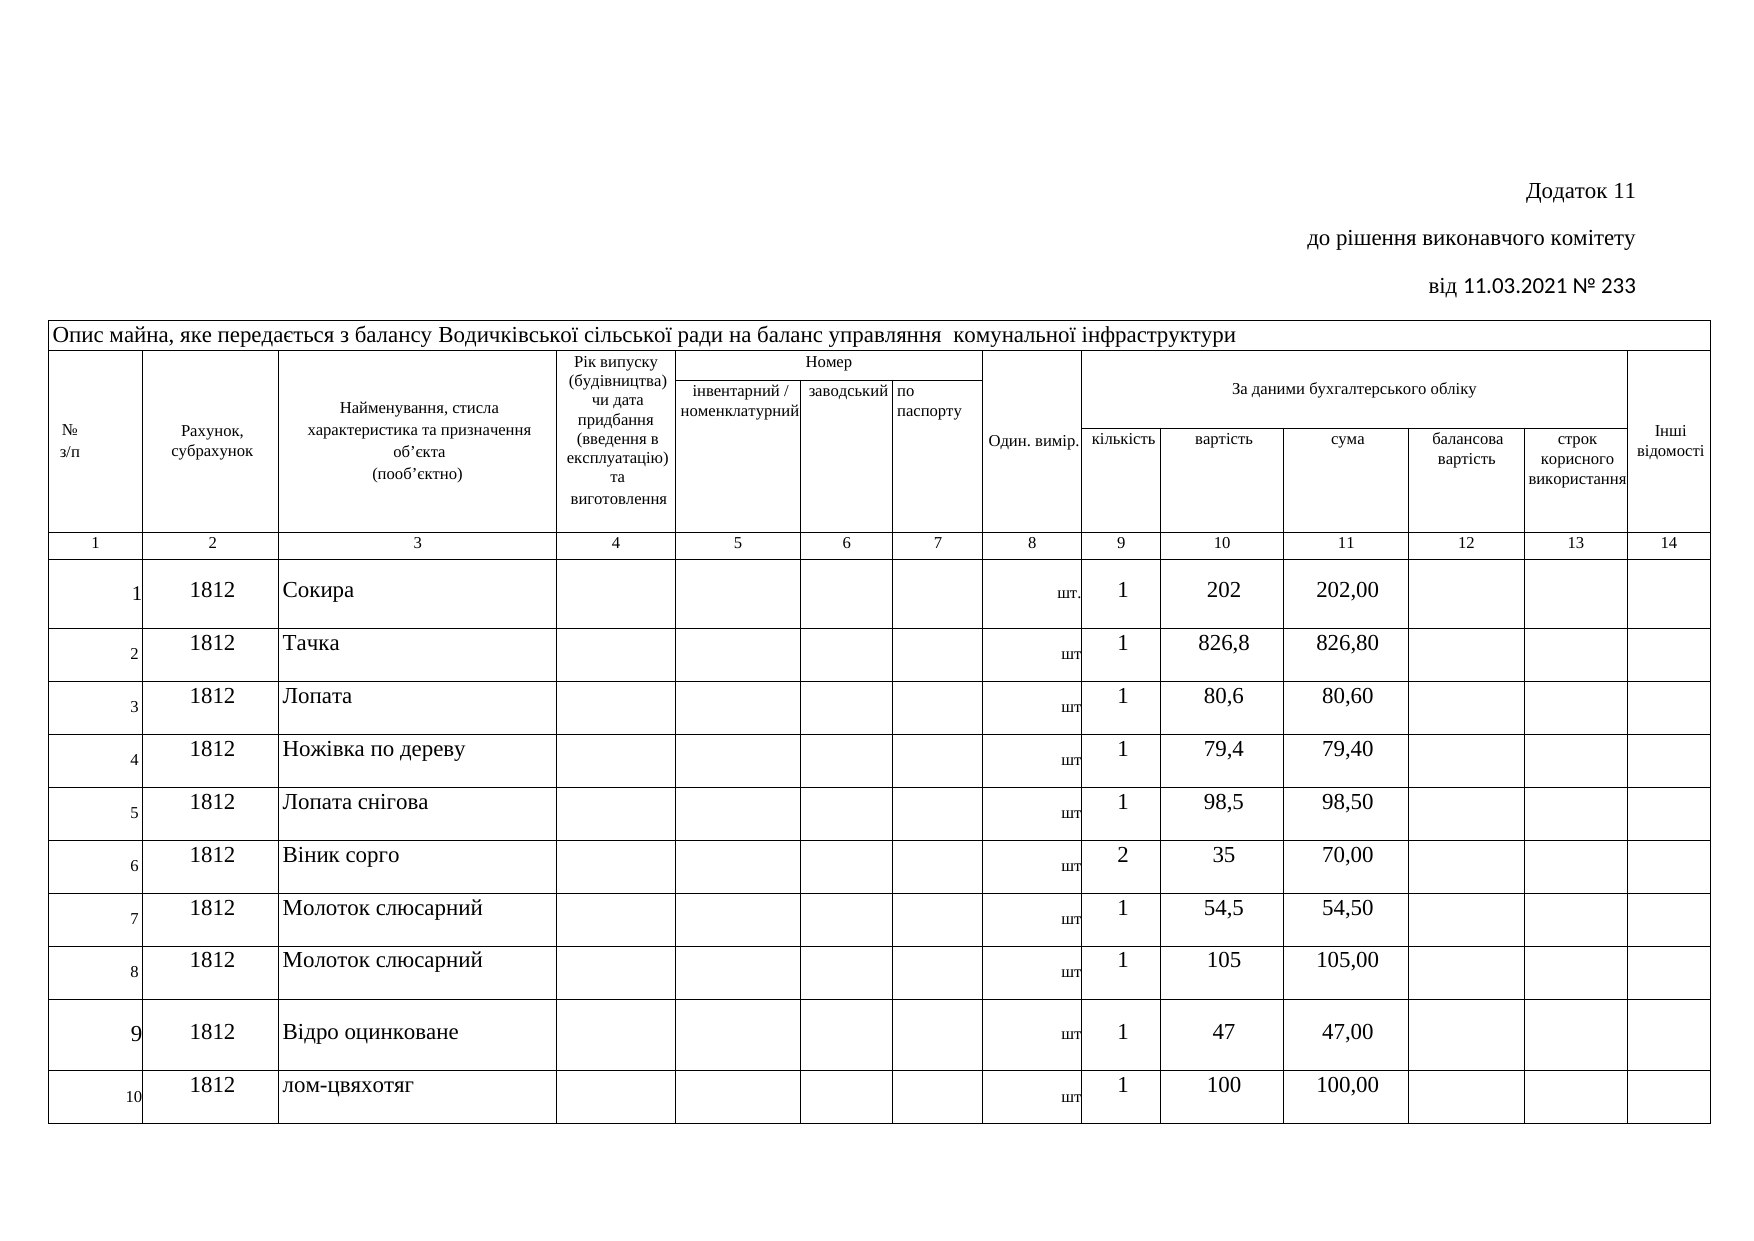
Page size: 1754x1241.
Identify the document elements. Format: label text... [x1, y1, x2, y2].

table_cell 2 [49, 629, 142, 681]
table_cell 105 [1161, 947, 1283, 998]
table_cell [1525, 560, 1627, 628]
table_cell [557, 1071, 675, 1123]
table_cell шт [983, 1000, 1081, 1070]
table_cell 1 [1082, 1071, 1160, 1123]
table_cell 6 [801, 533, 892, 559]
table_cell 54,5 [1161, 894, 1283, 946]
table_cell [676, 1000, 800, 1070]
table_cell 1812 [143, 841, 278, 893]
table_cell [1525, 841, 1627, 893]
table_cell 2 [143, 533, 278, 559]
table_cell шт [983, 1071, 1081, 1123]
table_cell [1409, 629, 1524, 681]
table_cell 98,5 [1161, 788, 1283, 840]
table_cell Віник сорго [279, 841, 556, 893]
table_cell [557, 788, 675, 840]
table_cell [1525, 629, 1627, 681]
table_cell 70,00 [1284, 841, 1408, 893]
table_cell [1628, 1071, 1710, 1123]
table_cell 1812 [143, 947, 278, 998]
table_cell [557, 894, 675, 946]
table_cell [1628, 682, 1710, 734]
table_cell [893, 947, 982, 998]
table_cell [557, 682, 675, 734]
table_cell [801, 629, 892, 681]
table_cell 1812 [143, 629, 278, 681]
table_cell 6 [49, 841, 142, 893]
table_cell 1812 [143, 1071, 278, 1123]
table_cell 3 [279, 533, 556, 559]
table_cell 5 [49, 788, 142, 840]
table_cell 1 [1082, 682, 1160, 734]
table_cell 1812 [143, 894, 278, 946]
table_cell вартість [1161, 429, 1283, 532]
table_cell [1409, 894, 1524, 946]
table_cell 79,4 [1161, 735, 1283, 787]
table_cell шт [983, 841, 1081, 893]
table_cell 9 [49, 1000, 142, 1070]
table_cell [801, 682, 892, 734]
table_cell 1812 [143, 788, 278, 840]
table_cell [1628, 841, 1710, 893]
table_cell 1 [1082, 629, 1160, 681]
table_cell [893, 1071, 982, 1123]
table_cell 4 [49, 735, 142, 787]
table_cell заводський [801, 381, 892, 532]
table_cell [1409, 1000, 1524, 1070]
table_cell [801, 1071, 892, 1123]
table_cell [1525, 894, 1627, 946]
table_cell [1409, 947, 1524, 998]
table_cell 98,50 [1284, 788, 1408, 840]
table_cell [1409, 1071, 1524, 1123]
table_cell 3 [49, 682, 142, 734]
table_cell строк корисного використання [1525, 429, 1627, 532]
table_cell сума [1284, 429, 1408, 532]
table_cell [1525, 788, 1627, 840]
table_cell 826,8 [1161, 629, 1283, 681]
table_cell шт [983, 947, 1081, 998]
table_cell Лопата снігова [279, 788, 556, 840]
table_cell [1525, 1071, 1627, 1123]
table_cell 1812 [143, 1000, 278, 1070]
table_cell [676, 894, 800, 946]
table_cell Інші відомості [1628, 351, 1710, 532]
table_cell [1628, 735, 1710, 787]
table_cell [676, 629, 800, 681]
table_cell 10 [1161, 533, 1283, 559]
table_cell [801, 735, 892, 787]
table_cell Відро оцинковане [279, 1000, 556, 1070]
table_cell Номер [676, 351, 982, 380]
table_cell 1 [1082, 735, 1160, 787]
table_cell [893, 682, 982, 734]
table_cell шт [983, 629, 1081, 681]
table_cell [801, 1000, 892, 1070]
table_cell шт. [983, 560, 1081, 628]
table_cell 826,80 [1284, 629, 1408, 681]
table_cell [676, 682, 800, 734]
table_cell 100,00 [1284, 1071, 1408, 1123]
table_cell [1628, 788, 1710, 840]
table_cell № з/п [49, 351, 142, 532]
table_cell [676, 560, 800, 628]
text до рішення виконавчого комітету [118, 224, 1636, 251]
table_cell кількість [1082, 429, 1160, 532]
table_cell [557, 560, 675, 628]
table_cell Лопата [279, 682, 556, 734]
table_cell [801, 560, 892, 628]
table_cell Сокира [279, 560, 556, 628]
table_cell [676, 947, 800, 998]
table_cell 1 [1082, 1000, 1160, 1070]
table_cell 1812 [143, 560, 278, 628]
table_cell 1 [49, 560, 142, 628]
table_cell [1628, 947, 1710, 998]
table_cell 35 [1161, 841, 1283, 893]
table_header Опис майна, яке передається з балансу Водичківської сільської ради на баланс управляння комунальної інфраструктури [49, 321, 1710, 350]
table_cell 11 [1284, 533, 1408, 559]
table_cell [557, 841, 675, 893]
table_cell 1812 [143, 735, 278, 787]
table_cell 7 [893, 533, 982, 559]
table_cell 12 [1409, 533, 1524, 559]
table_cell [557, 947, 675, 998]
table_cell [676, 1071, 800, 1123]
table_cell [1525, 947, 1627, 998]
table_cell [1628, 1000, 1710, 1070]
table_cell [801, 841, 892, 893]
table_cell 9 [1082, 533, 1160, 559]
table_cell [1525, 735, 1627, 787]
table_cell [893, 841, 982, 893]
table_cell 202,00 [1284, 560, 1408, 628]
table_cell [1409, 560, 1524, 628]
table_cell шт [983, 682, 1081, 734]
table_cell 202 [1161, 560, 1283, 628]
table_cell [893, 894, 982, 946]
table_cell 13 [1525, 533, 1627, 559]
table_cell 8 [983, 533, 1081, 559]
table_cell [1409, 735, 1524, 787]
table_cell [893, 560, 982, 628]
table_cell [801, 894, 892, 946]
table_cell 7 [49, 894, 142, 946]
table_cell [1409, 788, 1524, 840]
table_cell [1525, 682, 1627, 734]
table_cell [893, 735, 982, 787]
table_cell 1 [1082, 894, 1160, 946]
table_cell [1628, 560, 1710, 628]
table_cell Молоток слюсарний [279, 947, 556, 998]
table_cell 54,50 [1284, 894, 1408, 946]
table_cell 8 [49, 947, 142, 998]
table_cell 79,40 [1284, 735, 1408, 787]
table_cell [676, 841, 800, 893]
table_cell Молоток слюсарний [279, 894, 556, 946]
table_cell [1628, 894, 1710, 946]
table_cell [557, 735, 675, 787]
table_cell 10 [49, 1071, 142, 1123]
table_cell шт [983, 894, 1081, 946]
table_cell [557, 1000, 675, 1070]
table_cell балансова вартість [1409, 429, 1524, 532]
table_cell 1 [1082, 947, 1160, 998]
table_cell [676, 788, 800, 840]
table_cell 80,60 [1284, 682, 1408, 734]
table_cell по паспорту [893, 381, 982, 532]
table_cell За даними бухгалтерського обліку [1082, 351, 1627, 427]
table_cell 105,00 [1284, 947, 1408, 998]
table_cell [1525, 1000, 1627, 1070]
table_cell 47,00 [1284, 1000, 1408, 1070]
table_cell Один. вимір. [983, 351, 1081, 532]
table_cell лом-цвяхотяг [279, 1071, 556, 1123]
table_cell 4 [557, 533, 675, 559]
table_cell 1 [1082, 560, 1160, 628]
table_cell [1409, 682, 1524, 734]
table_cell 100 [1161, 1071, 1283, 1123]
table_cell Найменування, стисла характеристика та призначення об’єкта (пооб’єктно) [279, 351, 556, 532]
table_cell [893, 1000, 982, 1070]
table_cell 2 [1082, 841, 1160, 893]
table_cell шт [983, 788, 1081, 840]
table_cell Рік випуску (будівництва) чи дата придбання (введення в експлуатацію) та виготовлення [557, 351, 675, 532]
table_cell Ножівка по дереву [279, 735, 556, 787]
table_cell 14 [1628, 533, 1710, 559]
table_cell 1 [1082, 788, 1160, 840]
text Додаток 11 [118, 177, 1636, 203]
table_cell [1628, 629, 1710, 681]
table_cell 1812 [143, 682, 278, 734]
table_cell 5 [676, 533, 800, 559]
table_cell [893, 788, 982, 840]
table_cell інвентарний / номенклатурний [676, 381, 800, 532]
table_cell [893, 629, 982, 681]
table_cell [801, 947, 892, 998]
table_cell Тачка [279, 629, 556, 681]
table_cell 47 [1161, 1000, 1283, 1070]
text від 11.03.2021 № 233 [118, 272, 1636, 299]
table_cell 80,6 [1161, 682, 1283, 734]
table_cell [557, 629, 675, 681]
table_cell [801, 788, 892, 840]
table_cell 1 [49, 533, 142, 559]
table_cell [676, 735, 800, 787]
table_cell [1409, 841, 1524, 893]
table_cell шт [983, 735, 1081, 787]
table_cell Рахунок, субрахунок [143, 351, 278, 532]
